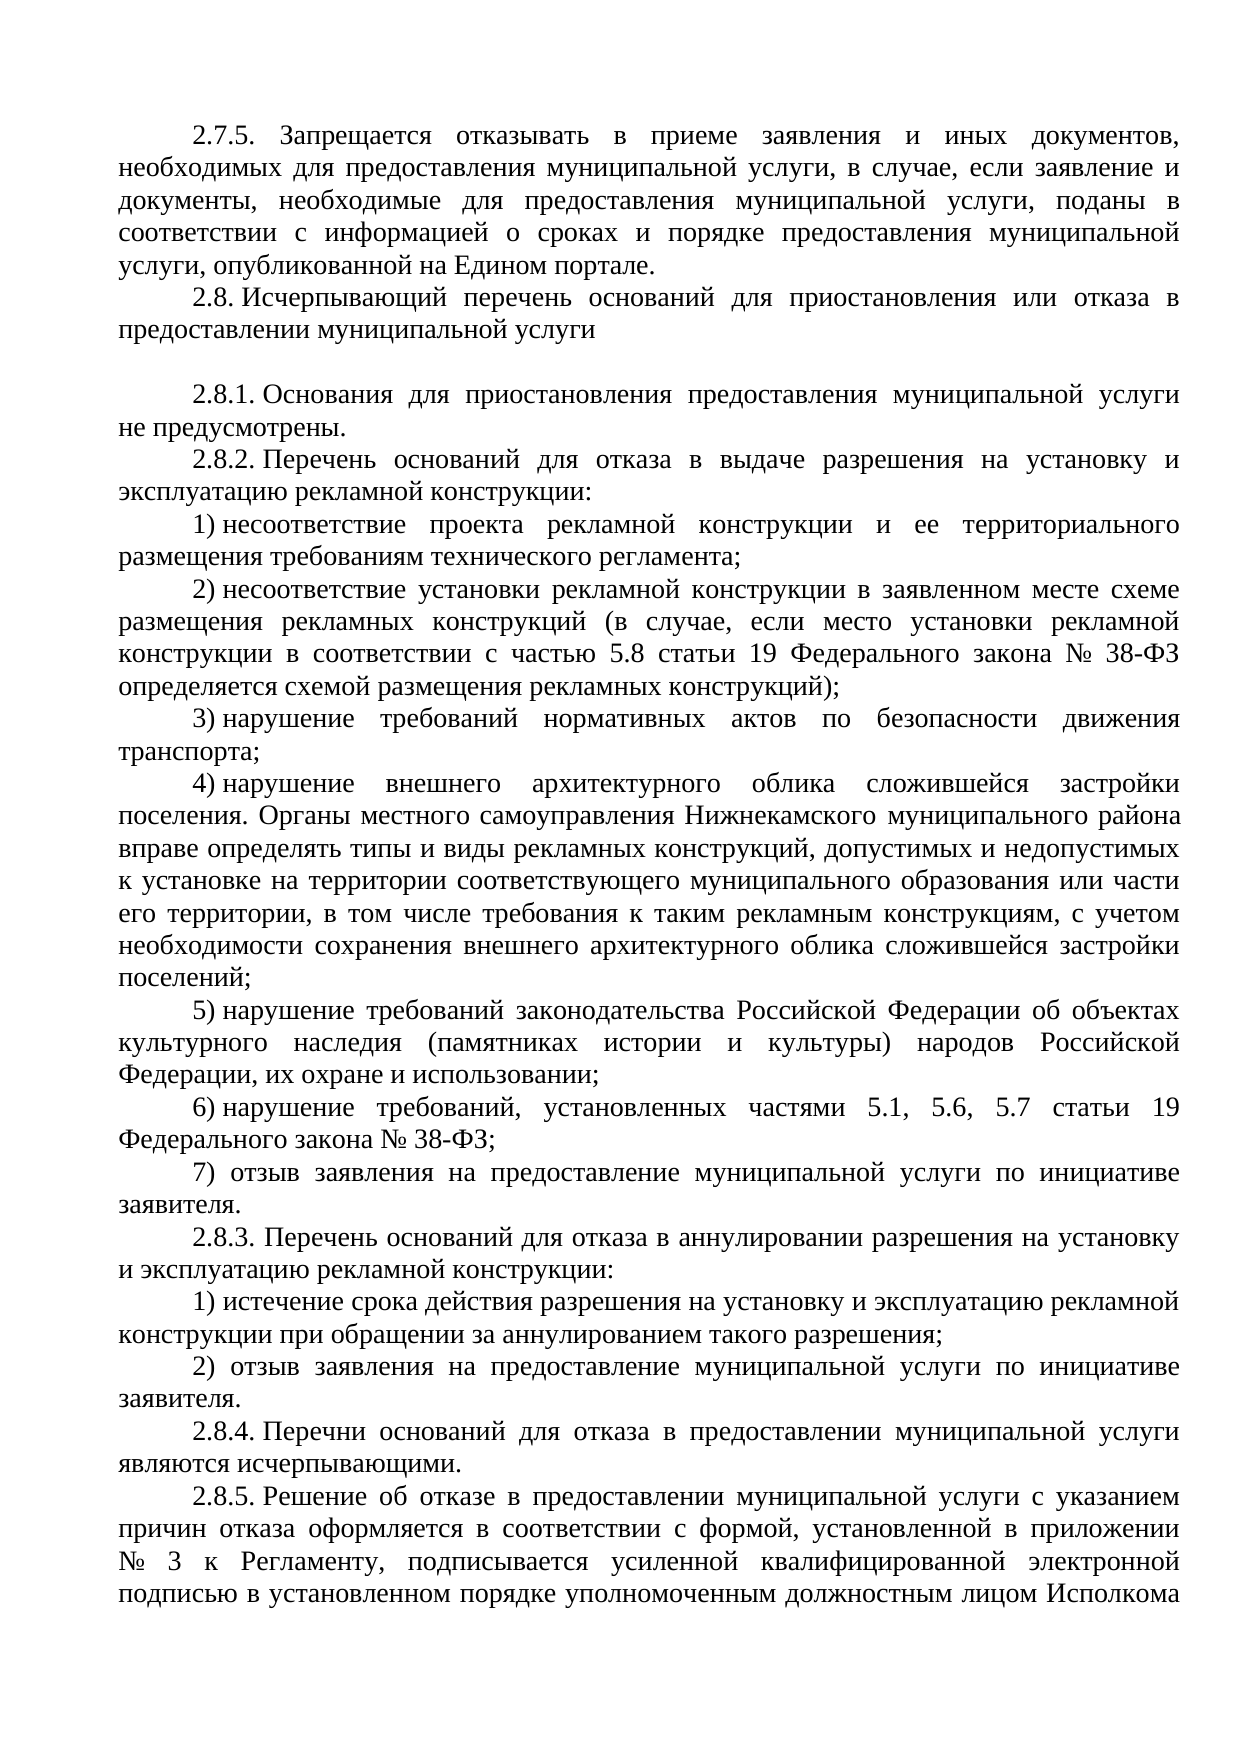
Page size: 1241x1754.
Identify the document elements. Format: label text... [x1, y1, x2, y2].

text 2.7.5. Запрещается отказывать в приеме заявления и иных документов, необходимых для предоставления муниципальной услуги, в случае, если заявление и документы, необходимые для предоставления муниципальной услуги, поданы в соответствии с информацией о сроках и порядке предоставления муниципальной услуги, опубликованной на Едином портале. [118, 118, 1181, 280]
text 2) несоответствие установки рекламной конструкции в заявленном месте схеме размещения рекламных конструкций (в случае, если место установки рекламной конструкции в соответствии с частью 5.8 статьи 19 Федерального закона № 38-ФЗ определяется схемой размещения рекламных конструкций); [118, 572, 1181, 701]
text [118, 1479, 1181, 1608]
text 2.8.3. Перечень оснований для отказа в аннулировании разрешения на установку и эксплуатацию рекламной конструкции: [118, 1219, 1181, 1284]
text 5) нарушение требований законодательства Российской Федерации об объектах культурного наследия (памятниках истории и культуры) народов Российской Федерации, их охране и использовании; [118, 993, 1181, 1090]
text 6) нарушение требований, установленных частями 5.1, 5.6, 5.7 статьи 19 Федерального закона № 38-ФЗ; [118, 1090, 1181, 1155]
text 1) несоответствие проекта рекламной конструкции и ее территориального размещения требованиям технического регламента; [118, 507, 1181, 572]
text 7) отзыв заявления на предоставление муниципальной услуги по инициативе заявителя. [118, 1155, 1181, 1219]
text 4) нарушение внешнего архитектурного облика сложившейся застройки поселения. Органы местного самоуправления Нижнекамского муниципального района вправе определять типы и виды рекламных конструкций, допустимых и недопустимых к установке на территории соответствующего муниципального образования или части его территории, в том числе требования к таким рекламным конструкциям, с учетом необходимости сохранения внешнего архитектурного облика сложившейся застройки поселений; [118, 766, 1181, 993]
text 2) отзыв заявления на предоставление муниципальной услуги по инициативе заявителя. [118, 1349, 1181, 1414]
text 2.8.1. Основания для приостановления предоставления муниципальной услуги не предусмотрены. [118, 377, 1181, 442]
text 3) нарушение требований нормативных актов по безопасности движения транспорта; [118, 701, 1181, 766]
text 2.8.4. Перечни оснований для отказа в предоставлении муниципальной услуги являются исчерпывающими. [118, 1414, 1181, 1479]
text 2.8.2. Перечень оснований для отказа в выдаче разрешения на установку и эксплуатацию рекламной конструкции: [118, 442, 1181, 507]
text 1) истечение срока действия разрешения на установку и эксплуатацию рекламной конструкции при обращении за аннулированием такого разрешения; [118, 1284, 1181, 1349]
text 2.8. Исчерпывающий перечень оснований для приостановления или отказа в предоставлении муниципальной услуги [118, 280, 1181, 345]
